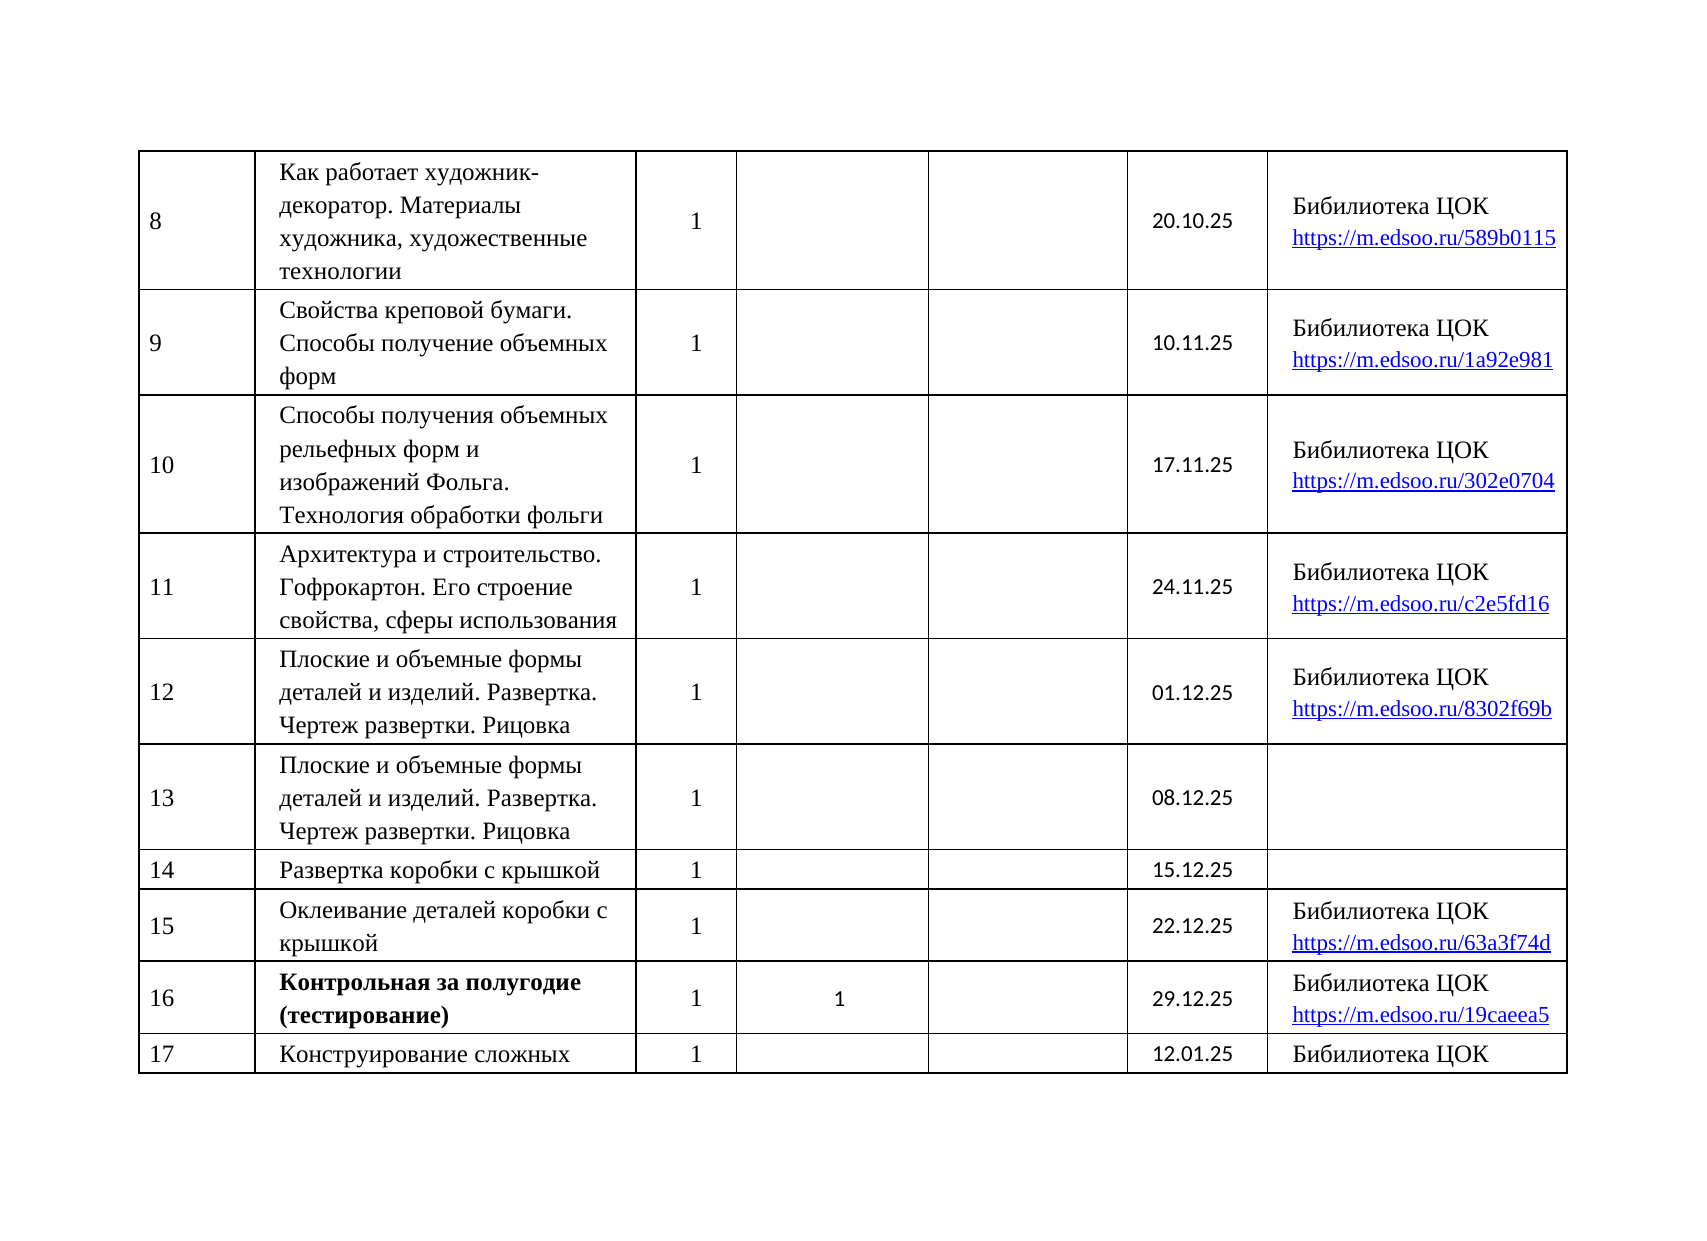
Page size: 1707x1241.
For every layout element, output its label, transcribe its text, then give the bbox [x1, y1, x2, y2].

table_cell [929, 639, 1127, 743]
table_cell [929, 745, 1127, 848]
table_cell [737, 534, 928, 638]
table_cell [256, 1034, 635, 1072]
table_cell [929, 850, 1127, 888]
table_cell [929, 152, 1127, 288]
table_cell 17.11.25 [1128, 396, 1267, 532]
table_cell Бибилиотека ЦОК https://m.edsoo.ru/c2e5fd16 [1268, 534, 1566, 638]
table_cell [737, 745, 928, 848]
table_cell 08.12.25 [1128, 745, 1267, 848]
table_cell 1 [637, 745, 736, 848]
table_cell 11 [140, 534, 254, 638]
table_cell Развертка коробки с крышкой [256, 850, 635, 888]
table_cell [737, 639, 928, 743]
table_cell Архитектура и строительство. Гофрокартон. Его строение свойства, сферы использования [256, 534, 635, 638]
table_cell 12.01.25 [1128, 1034, 1267, 1072]
table_cell [737, 290, 928, 394]
table_cell 1 [637, 1034, 736, 1072]
table_cell Контрольная за полугодие (тестирование) [256, 962, 635, 1033]
table_cell Бибилиотека ЦОК https://m.edsoo.ru/302e0704 [1268, 396, 1566, 532]
table_cell 1 [637, 396, 736, 532]
table_cell 15.12.25 [1128, 850, 1267, 888]
table_cell [929, 290, 1127, 394]
table_cell 1 [637, 890, 736, 960]
table_cell 8 [140, 152, 254, 288]
table_cell [737, 152, 928, 288]
table_cell 20.10.25 [1128, 152, 1267, 288]
table_cell 1 [637, 639, 736, 743]
table_cell 1 [637, 534, 736, 638]
table_cell [737, 396, 928, 532]
table_cell [1268, 850, 1566, 888]
table_cell Способы получения объемных рельефных форм и изображений Фольга. Технология обработки фольги [256, 396, 635, 532]
table_cell Плоские и объемные формы деталей и изделий. Развертка. Чертеж развертки. Рицовка [256, 745, 635, 848]
table_cell 10 [140, 396, 254, 532]
table_cell 15 [140, 890, 254, 960]
table_cell [737, 1034, 928, 1072]
table_cell 1 [637, 850, 736, 888]
table_cell [737, 890, 928, 960]
table_cell [929, 962, 1127, 1033]
table_cell 1 [737, 962, 928, 1033]
table_cell Бибилиотека ЦОК https://m.edsoo.ru/63a3f74d [1268, 890, 1566, 960]
table_cell Оклеивание деталей коробки с крышкой [256, 890, 635, 960]
table_cell 01.12.25 [1128, 639, 1267, 743]
table_cell 29.12.25 [1128, 962, 1267, 1033]
table_cell [1268, 745, 1566, 848]
table_cell [929, 1034, 1127, 1072]
table_cell Бибилиотека ЦОК https://m.edsoo.ru/19caeea5 [1268, 962, 1566, 1033]
table_cell [929, 396, 1127, 532]
table_cell [929, 534, 1127, 638]
table_cell 14 [140, 850, 254, 888]
table_cell Плоские и объемные формы деталей и изделий. Развертка. Чертеж развертки. Рицовка [256, 639, 635, 743]
table_cell 9 [140, 290, 254, 394]
table_cell Бибилиотека ЦОК https://m.edsoo.ru/589b0115 [1268, 152, 1566, 288]
table_cell Как работает художник-декоратор. Материалы художника, художественные технологии [256, 152, 635, 288]
table_cell 12 [140, 639, 254, 743]
table_cell [929, 890, 1127, 960]
table_cell 1 [637, 152, 736, 288]
table_cell 16 [140, 962, 254, 1033]
table_cell Свойства креповой бумаги. Способы получение объемных форм [256, 290, 635, 394]
table_cell Бибилиотека ЦОК https://m.edsoo.ru/8302f69b [1268, 639, 1566, 743]
table_cell 1 [637, 962, 736, 1033]
table_cell 24.11.25 [1128, 534, 1267, 638]
table_cell 17 [140, 1034, 254, 1072]
table_cell 13 [140, 745, 254, 848]
table_cell 1 [637, 290, 736, 394]
table_cell 10.11.25 [1128, 290, 1267, 394]
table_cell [1268, 1034, 1566, 1072]
table_cell [737, 850, 928, 888]
table_cell 22.12.25 [1128, 890, 1267, 960]
table_cell Бибилиотека ЦОК https://m.edsoo.ru/1a92e981 [1268, 290, 1566, 394]
